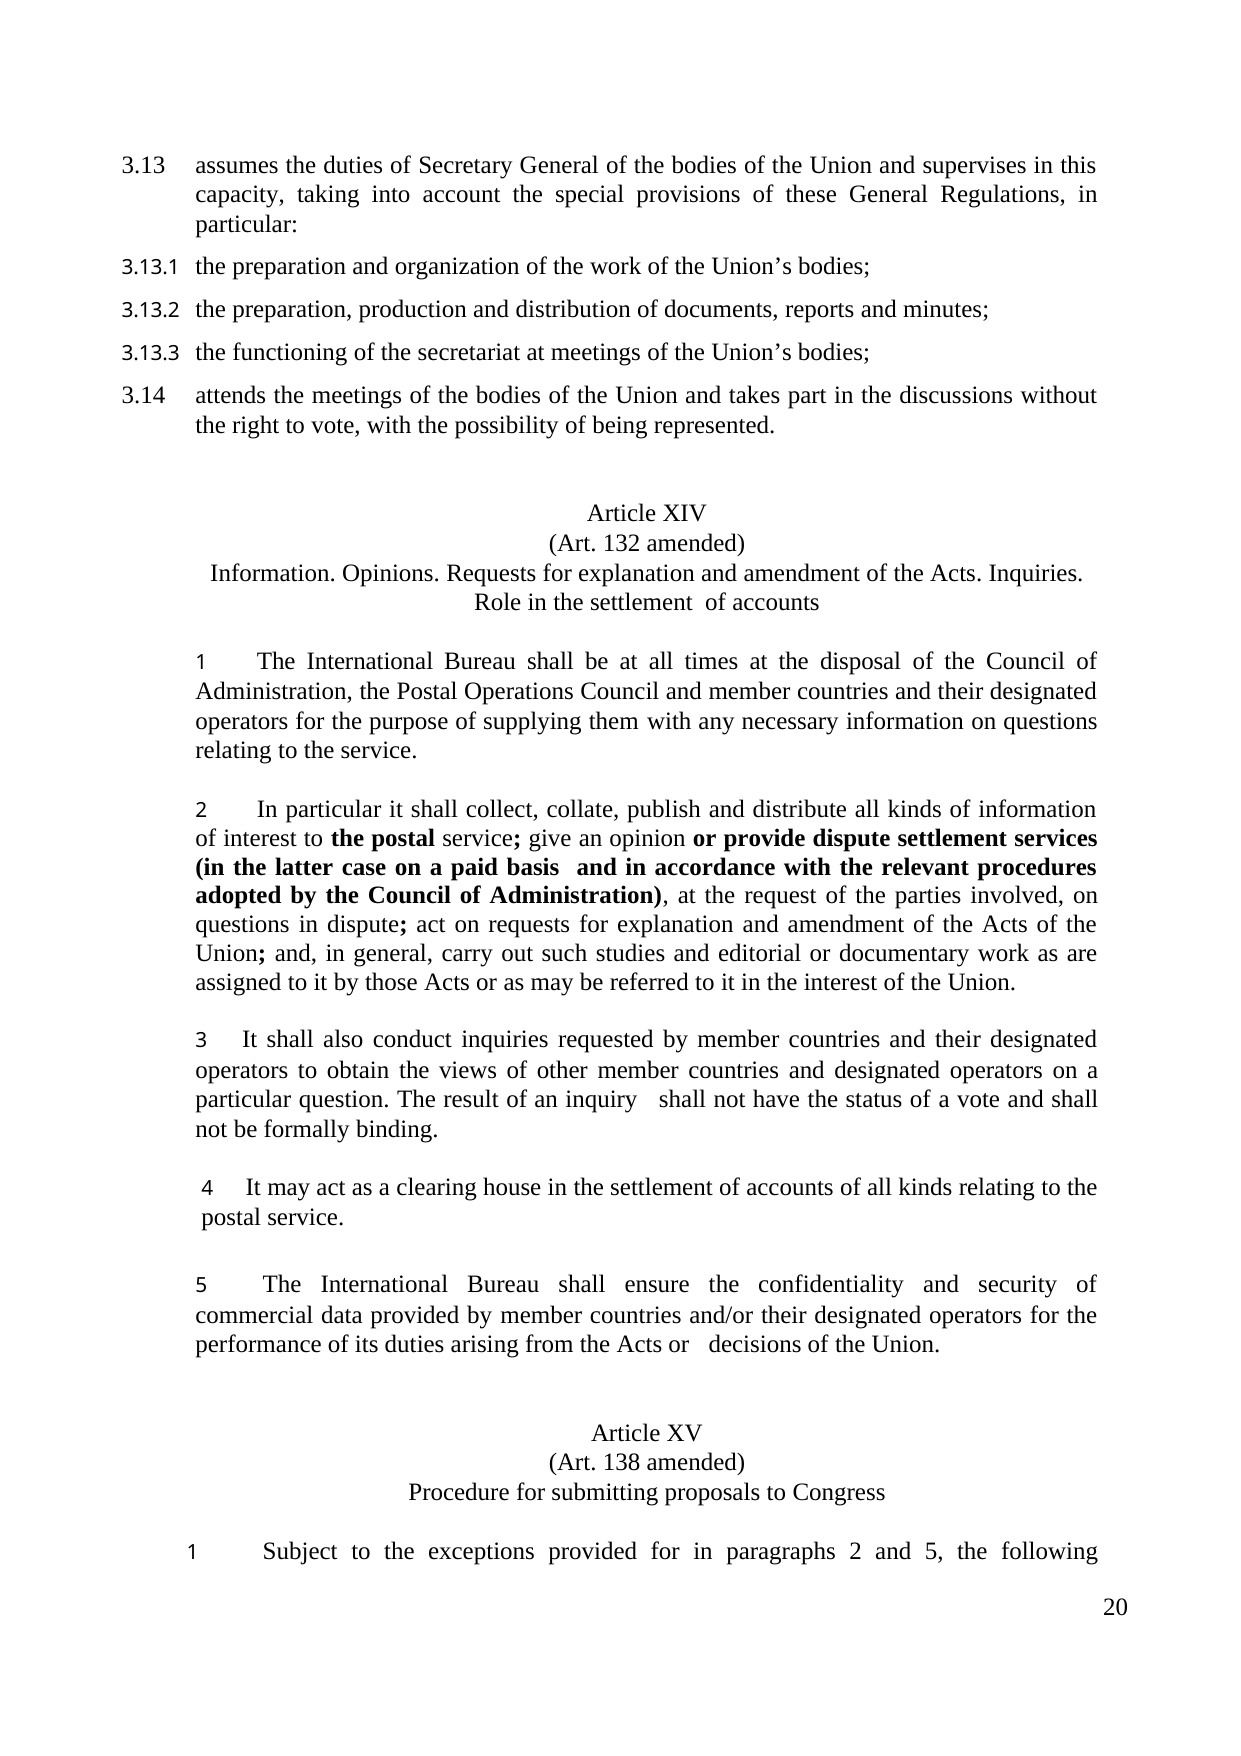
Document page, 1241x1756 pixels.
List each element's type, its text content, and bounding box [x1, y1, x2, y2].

text Information. Opinions. Requests for explanation and amendment of the Acts. Inquiries. Role in the settlement of accounts [195, 558, 1098, 616]
list the preparation, production and distribution of documents, reports and minutes; [121, 294, 1098, 324]
list the functioning of the secretariat at meetings of the Union’s bodies; [121, 337, 1098, 367]
text (Art. 132 amended) [195, 528, 1098, 557]
text (Art. 138 amended) [195, 1447, 1098, 1476]
list It shall also conduct inquiries requested by member countries and their designated operators to obtain the views of other member countries and designated operators on a particular question. The result of an inquiry shall not have the status of a vote and shall not be formally binding. [195, 1024, 1098, 1143]
list the preparation and organization of the work of the Union’s bodies; [121, 251, 1098, 281]
list The International Bureau shall ensure the confidentiality and security of commercial data provided by member countries and/or their designated operators for the performance of its duties arising from the Acts or decisions of the Union. [195, 1269, 1098, 1358]
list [186, 1536, 1098, 1565]
list The International Bureau shall be at all times at the disposal of the Council of Administration, the Postal Operations Council and member countries and their designated operators for the purpose of supplying them with any necessary information on questions relating to the service. [195, 646, 1098, 764]
text Procedure for submitting proposals to Congress [195, 1477, 1098, 1506]
list assumes the duties of Secretary General of the bodies of the Union and supervises in this capacity, taking into account the special provisions of these General Regulations, in particular: [121, 150, 1098, 238]
text Article XIV [195, 498, 1098, 527]
list It may act as a clearing house in the settlement of accounts of all kinds relating to the postal service. [201, 1172, 1098, 1231]
list In particular it shall collect, collate, publish and distribute all kinds of information of interest to the postal service; give an opinion or provide dispute settlement services (in the latter case on a paid basis and in accordance with the relevant procedures adopted by the Council of Administration), at the request of the parties involved, on questions in dispute; act on requests for explanation and amendment of the Acts of the Union; and, in general, carry out such studies and editorial or documentary work as are assigned to it by those Acts or as may be referred to it in the interest of the Union. [195, 794, 1098, 996]
list attends the meetings of the bodies of the Union and takes part in the discussions without the right to vote, with the possibility of being represented. [121, 381, 1098, 439]
text Article XV [195, 1418, 1098, 1446]
